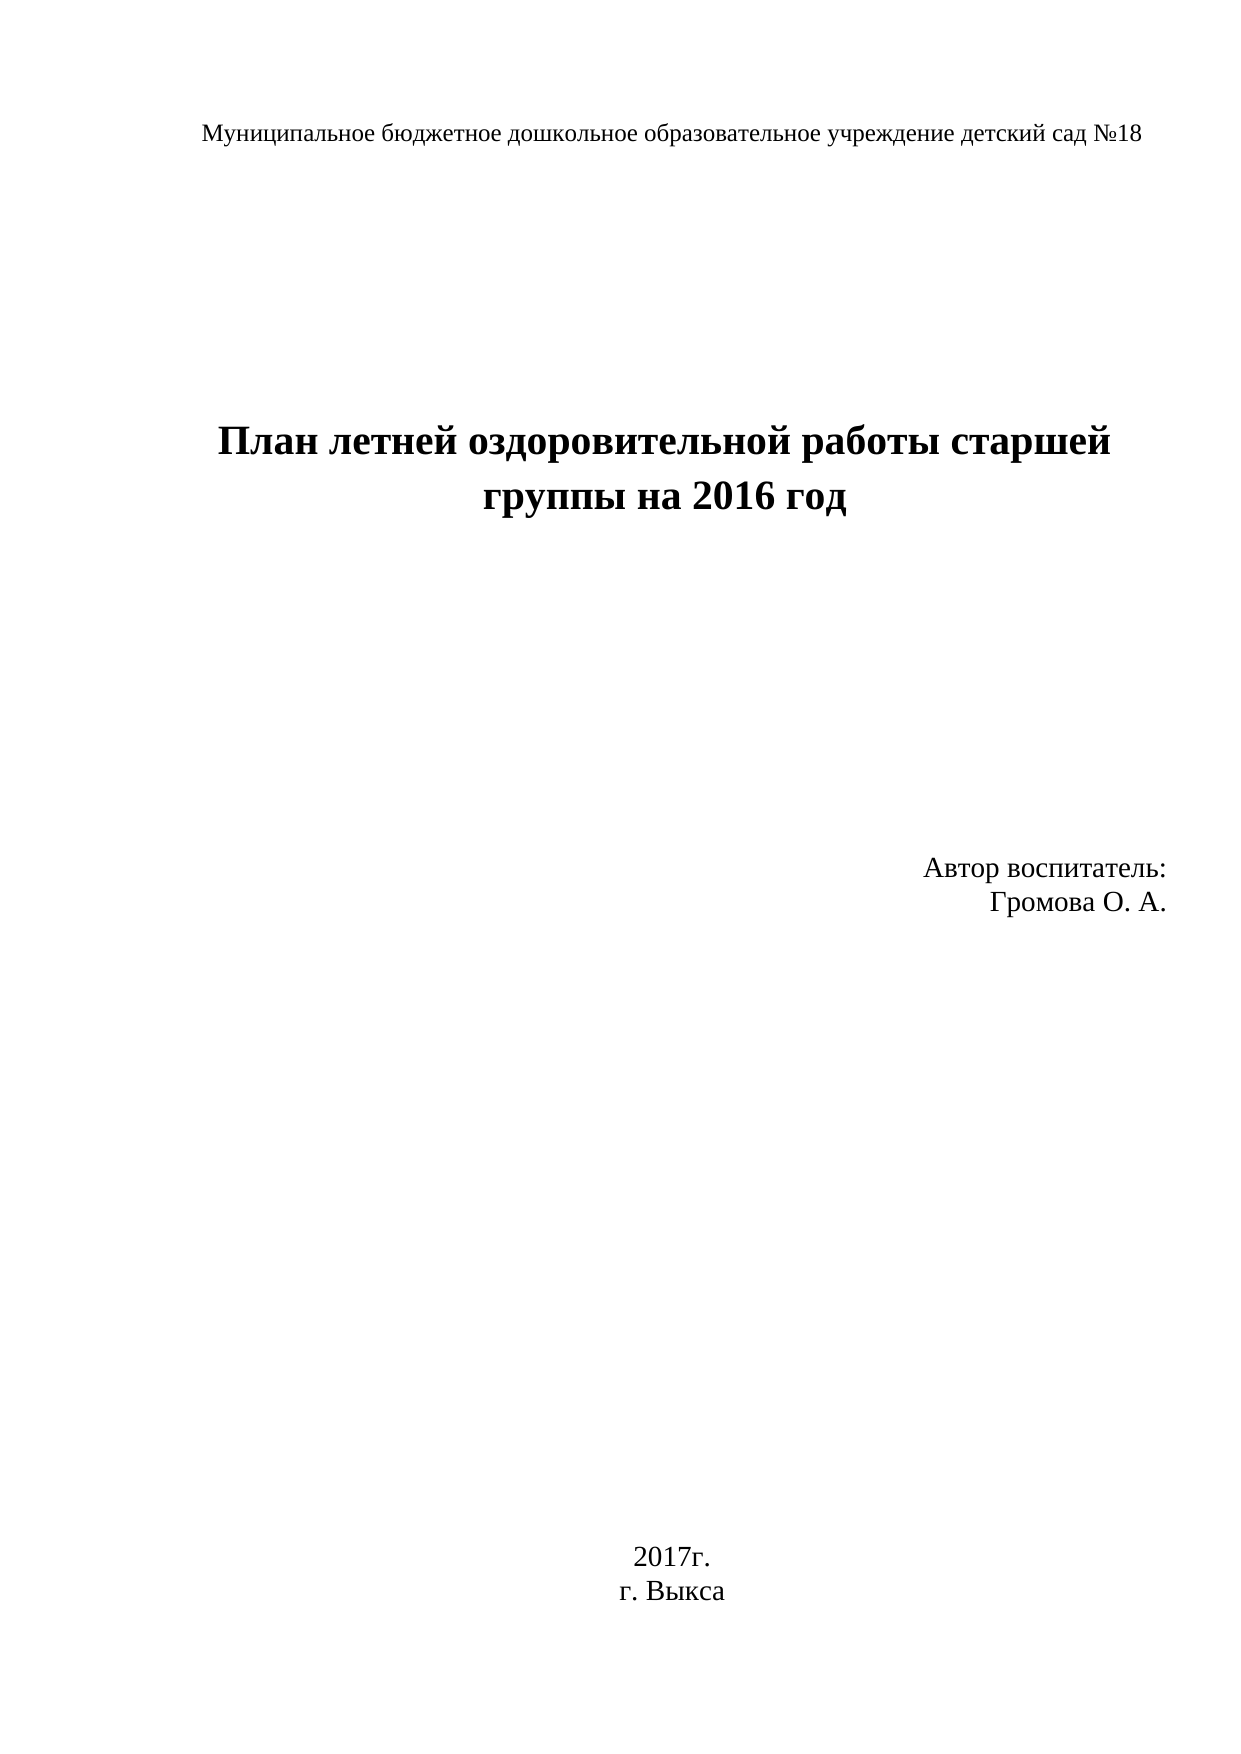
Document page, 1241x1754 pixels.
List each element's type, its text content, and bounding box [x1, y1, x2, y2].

text Громова О. А. [177, 884, 1167, 917]
text План летней оздоровительной работы старшей группы на 2016 год [177, 415, 1152, 518]
text г. Выкса [177, 1573, 1167, 1606]
text Муниципальное бюджетное дошкольное образовательное учреждение детский сад №18 [177, 118, 1167, 147]
text Автор воспитатель: [177, 850, 1167, 884]
text 2017г. [177, 1539, 1167, 1573]
